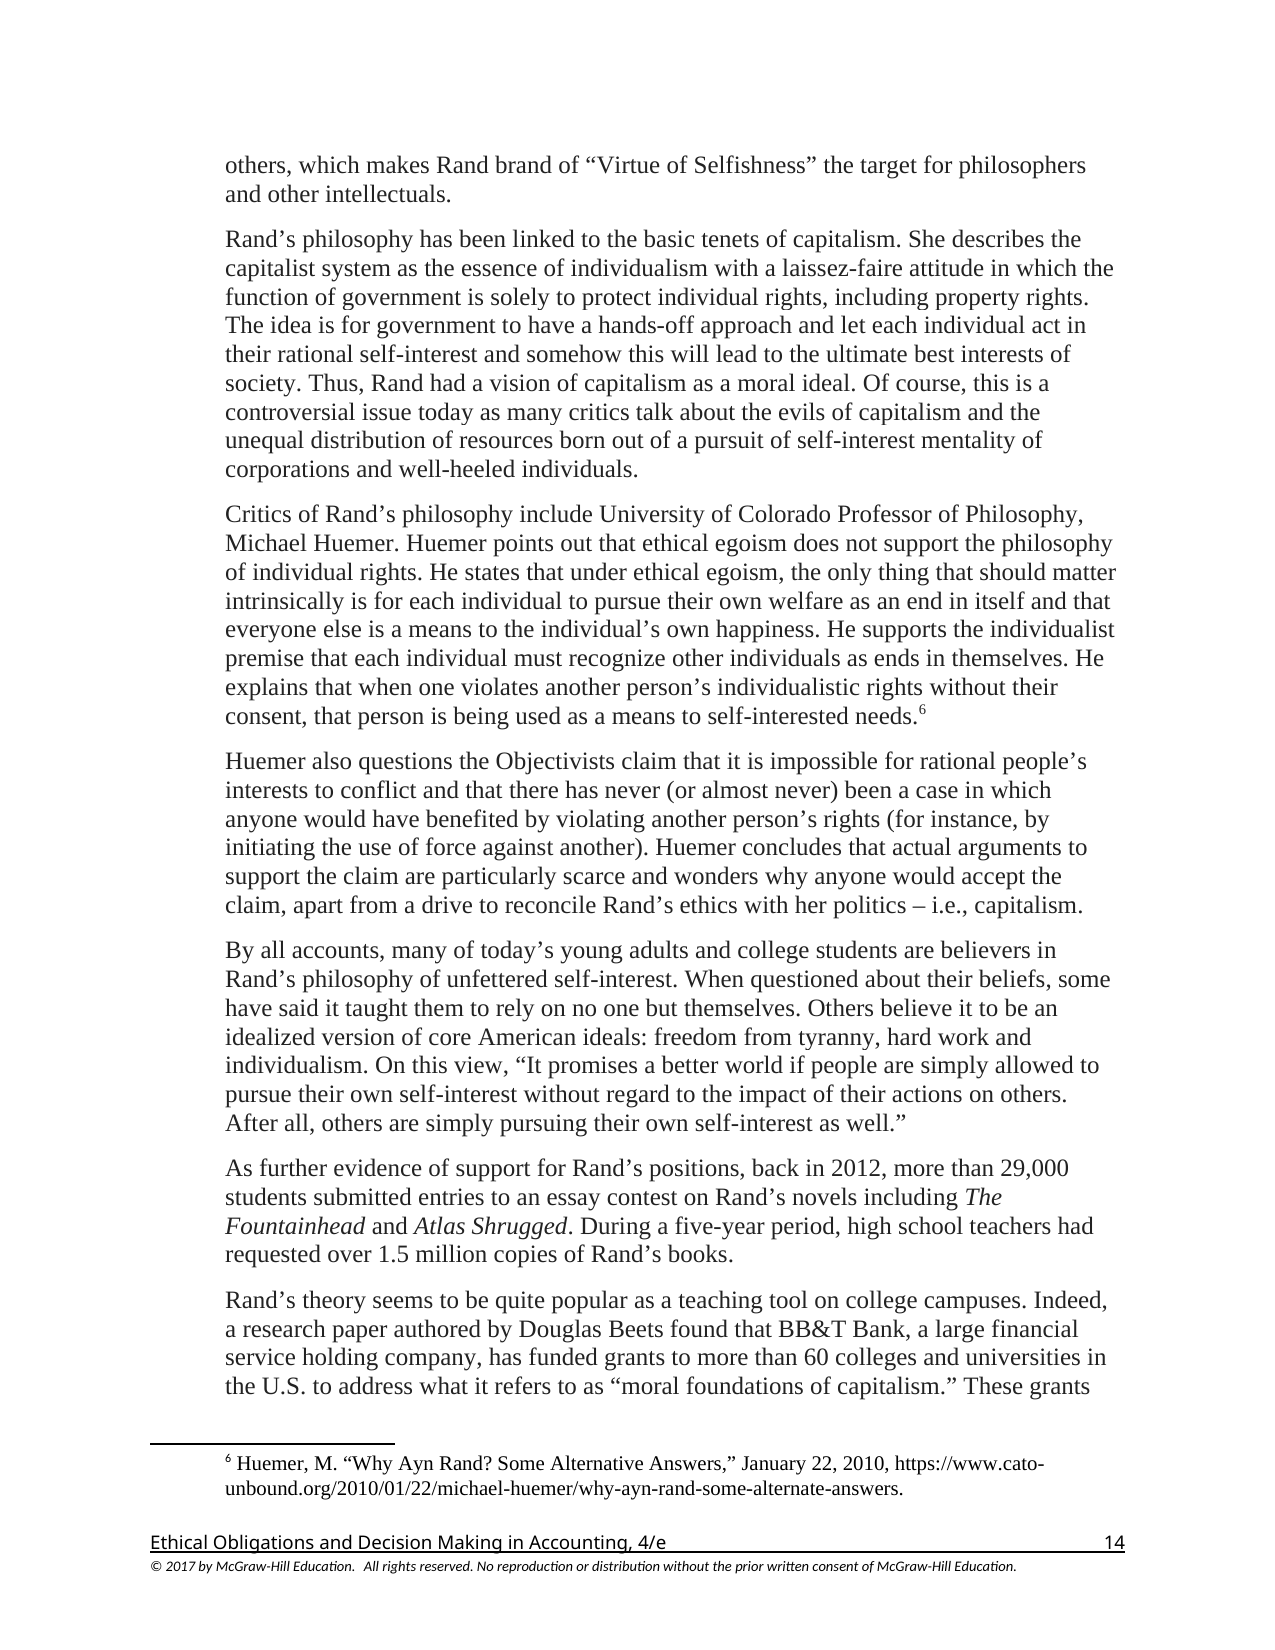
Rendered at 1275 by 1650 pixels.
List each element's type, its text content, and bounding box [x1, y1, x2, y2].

text Huemer also questions the Objectivists claim that it is impossible for rational people’s interests to conflict and that there has never (or almost never) been a case in which anyone would have benefited by violating another person’s rights (for instance, by initiating the use of force against another). Huemer concludes that actual arguments to support the claim are particularly scarce and wonders why anyone would accept the claim, apart from a drive to reconcile Rand’s ethics with her politics – i.e., capitalism. [225, 746, 1125, 919]
text Rand’s philosophy has been linked to the basic tenets of capitalism. She describes the capitalist system as the essence of individualism with a laissez-faire attitude in which the function of government is solely to protect individual rights, including property rights. The idea is for government to have a hands-off approach and let each individual act in their rational self-interest and somehow this will lead to the ultimate best interests of society. Thus, Rand had a vision of capitalism as a moral ideal. Of course, this is a controversial issue today as many critics talk about the evils of capitalism and the unequal distribution of resources born out of a pursuit of self-interest mentality of corporations and well-heeled individuals. [639, 224, 1125, 483]
text Critics of Rand’s philosophy include University of Colorado Professor of Philosophy, Michael Huemer. Huemer points out that ethical egoism does not support the philosophy of individual rights. He states that under ethical egoism, the only thing that should matter intrinsically is for each individual to pursue their own welfare as an end in itself and that everyone else is a means to the individual’s own happiness. He supports the individualist premise that each individual must recognize other individuals as ends in themselves. He explains that when one violates another person’s individualistic rights without their consent, that person is being used as a means to self-interested needs. [225, 499, 1125, 729]
text By all accounts, many of today’s young adults and college students are believers in Rand’s philosophy of unfettered self-interest. When questioned about their beliefs, some have said it taught them to rely on no one but themselves. Others believe it to be an idealized version of core American ideals: freedom from tyranny, hard work and individualism. On this view, “It promises a better world if people are simply allowed to pursue their own self-interest without regard to the impact of their actions on others. After all, others are simply pursuing their own self-interest as well.” [907, 935, 1125, 1137]
text As further evidence of support for Rand’s positions, back in 2012, more than 29,000 students submitted entries to an essay contest on Rand’s novels including The Fountainhead and Atlas Shrugged. During a five-year period, high school teachers had requested over 1.5 million copies of Rand’s books. [225, 1153, 1125, 1268]
